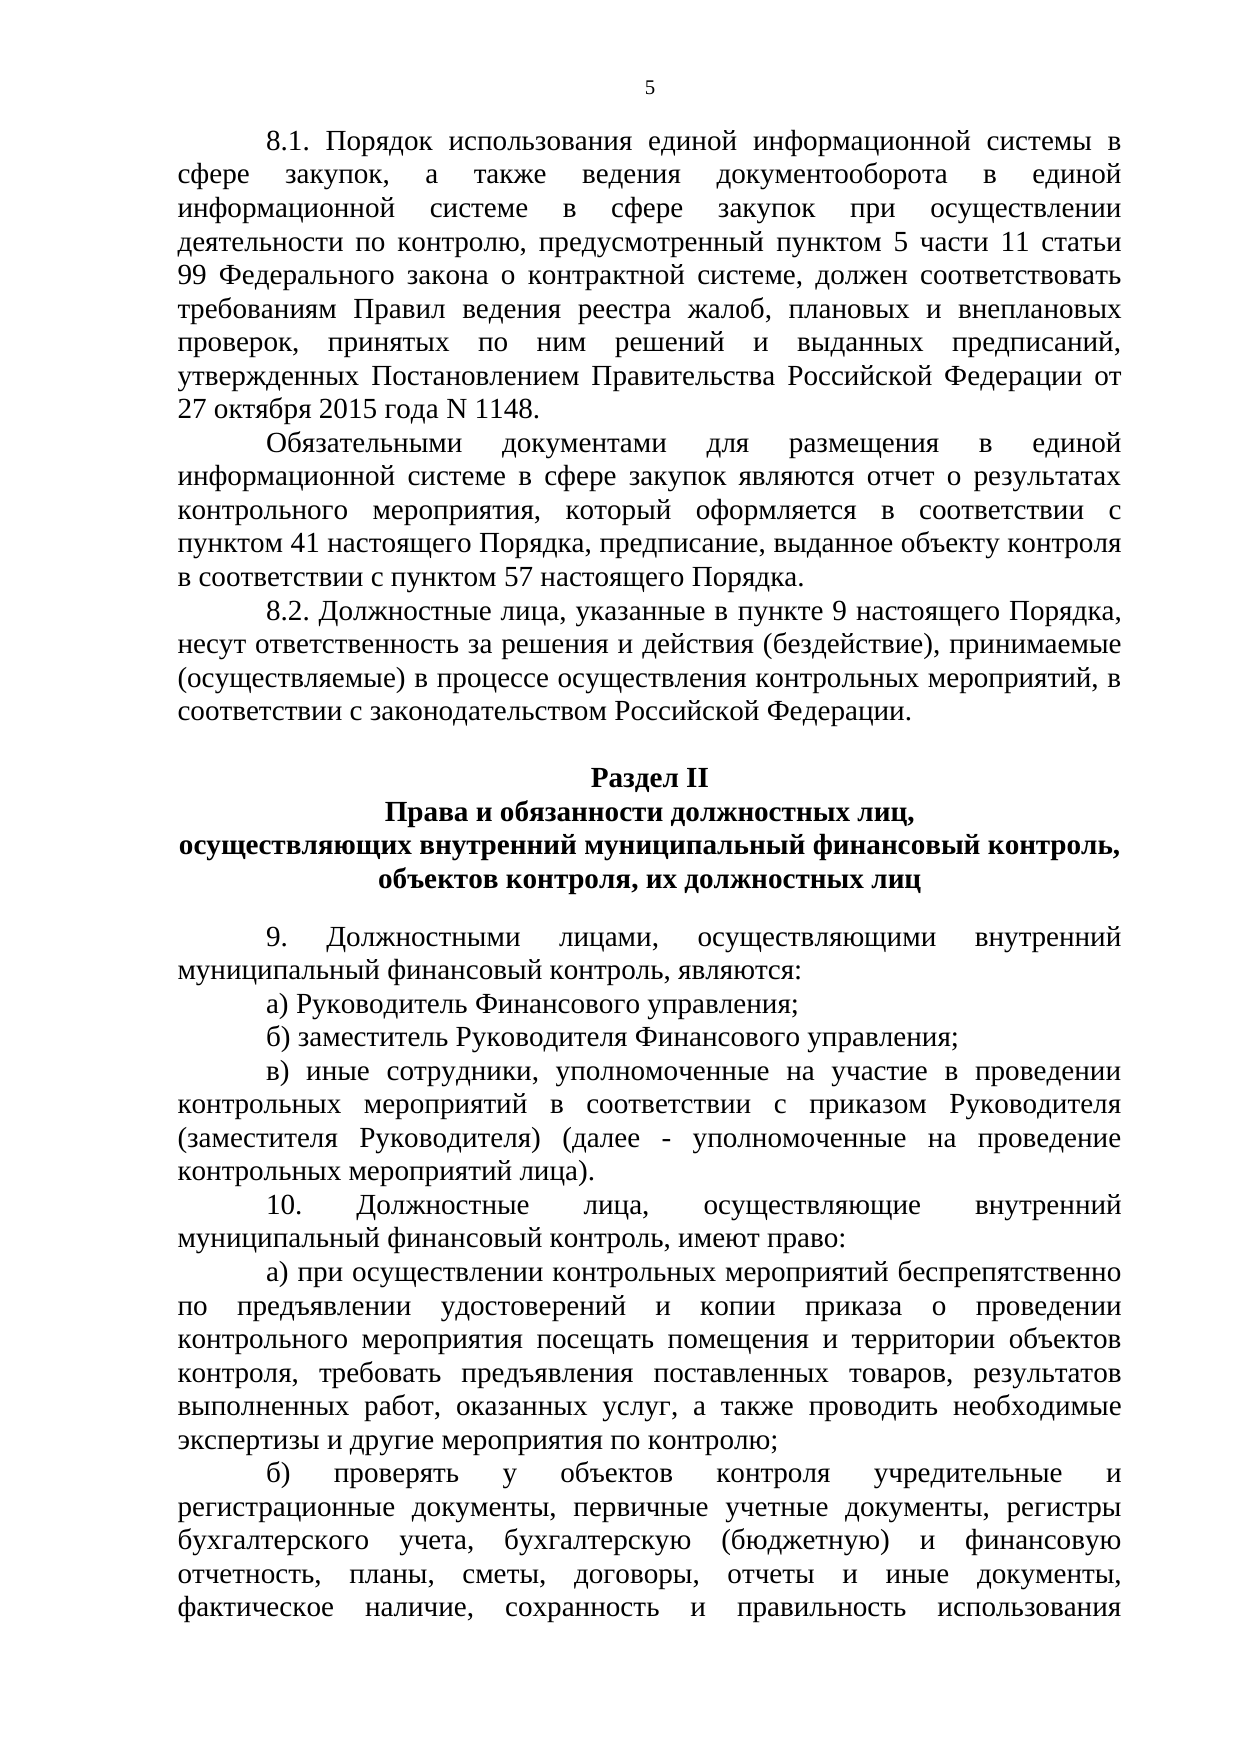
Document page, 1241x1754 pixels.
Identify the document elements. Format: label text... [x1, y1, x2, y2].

text 8.2. Должностные лица, указанные в пункте 9 настоящего Порядка, несут ответственность за решения и действия (бездействие), принимаемые (осуществляемые) в процессе осуществления контрольных мероприятий, в соответствии с законодательством Российской Федерации. [177, 593, 1122, 727]
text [177, 1455, 1122, 1623]
title объектов контроля, их должностных лиц [177, 861, 1122, 894]
text 10. Должностные лица, осуществляющие внутренний муниципальный финансовый контроль, имеют право: [177, 1187, 1122, 1254]
title Раздел II [177, 760, 1122, 794]
text в) иные сотрудники, уполномоченные на участие в проведении контрольных мероприятий в соответствии с приказом Руководителя (заместителя Руководителя) (далее - уполномоченные на проведение контрольных мероприятий лица). [177, 1053, 1122, 1187]
text а) Руководитель Финансового управления; [177, 986, 1122, 1019]
text а) при осуществлении контрольных мероприятий беспрепятственно по предъявлении удостоверений и копии приказа о проведении контрольного мероприятия посещать помещения и территории объектов контроля, требовать предъявления поставленных товаров, результатов выполненных работ, оказанных услуг, а также проводить необходимые экспертизы и другие мероприятия по контролю; [177, 1254, 1122, 1455]
text Обязательными документами для размещения в единой информационной системе в сфере закупок являются отчет о результатах контрольного мероприятия, который оформляется в соответствии с пунктом 41 настоящего Порядка, предписание, выданное объекту контроля в соответствии с пунктом 57 настоящего Порядка. [177, 425, 1122, 593]
title осуществляющих внутренний муниципальный финансовый контроль, [177, 827, 1122, 861]
text б) заместитель Руководителя Финансового управления; [177, 1019, 1122, 1053]
text 9. Должностными лицами, осуществляющими внутренний муниципальный финансовый контроль, являются: [177, 919, 1122, 986]
title Права и обязанности должностных лиц, [177, 794, 1122, 827]
text 8.1. Порядок использования единой информационной системы в сфере закупок, а также ведения документооборота в единой информационной системе в сфере закупок при осуществлении деятельности по контролю, предусмотренный пунктом 5 части 11 статьи 99 Федерального закона о контрактной системе, должен соответствовать требованиям Правил ведения реестра жалоб, плановых и внеплановых проверок, принятых по ним решений и выданных предписаний, утвержденных Постановлением Правительства Российской Федерации от 27 октября 2015 года N 1148. [177, 123, 1122, 425]
